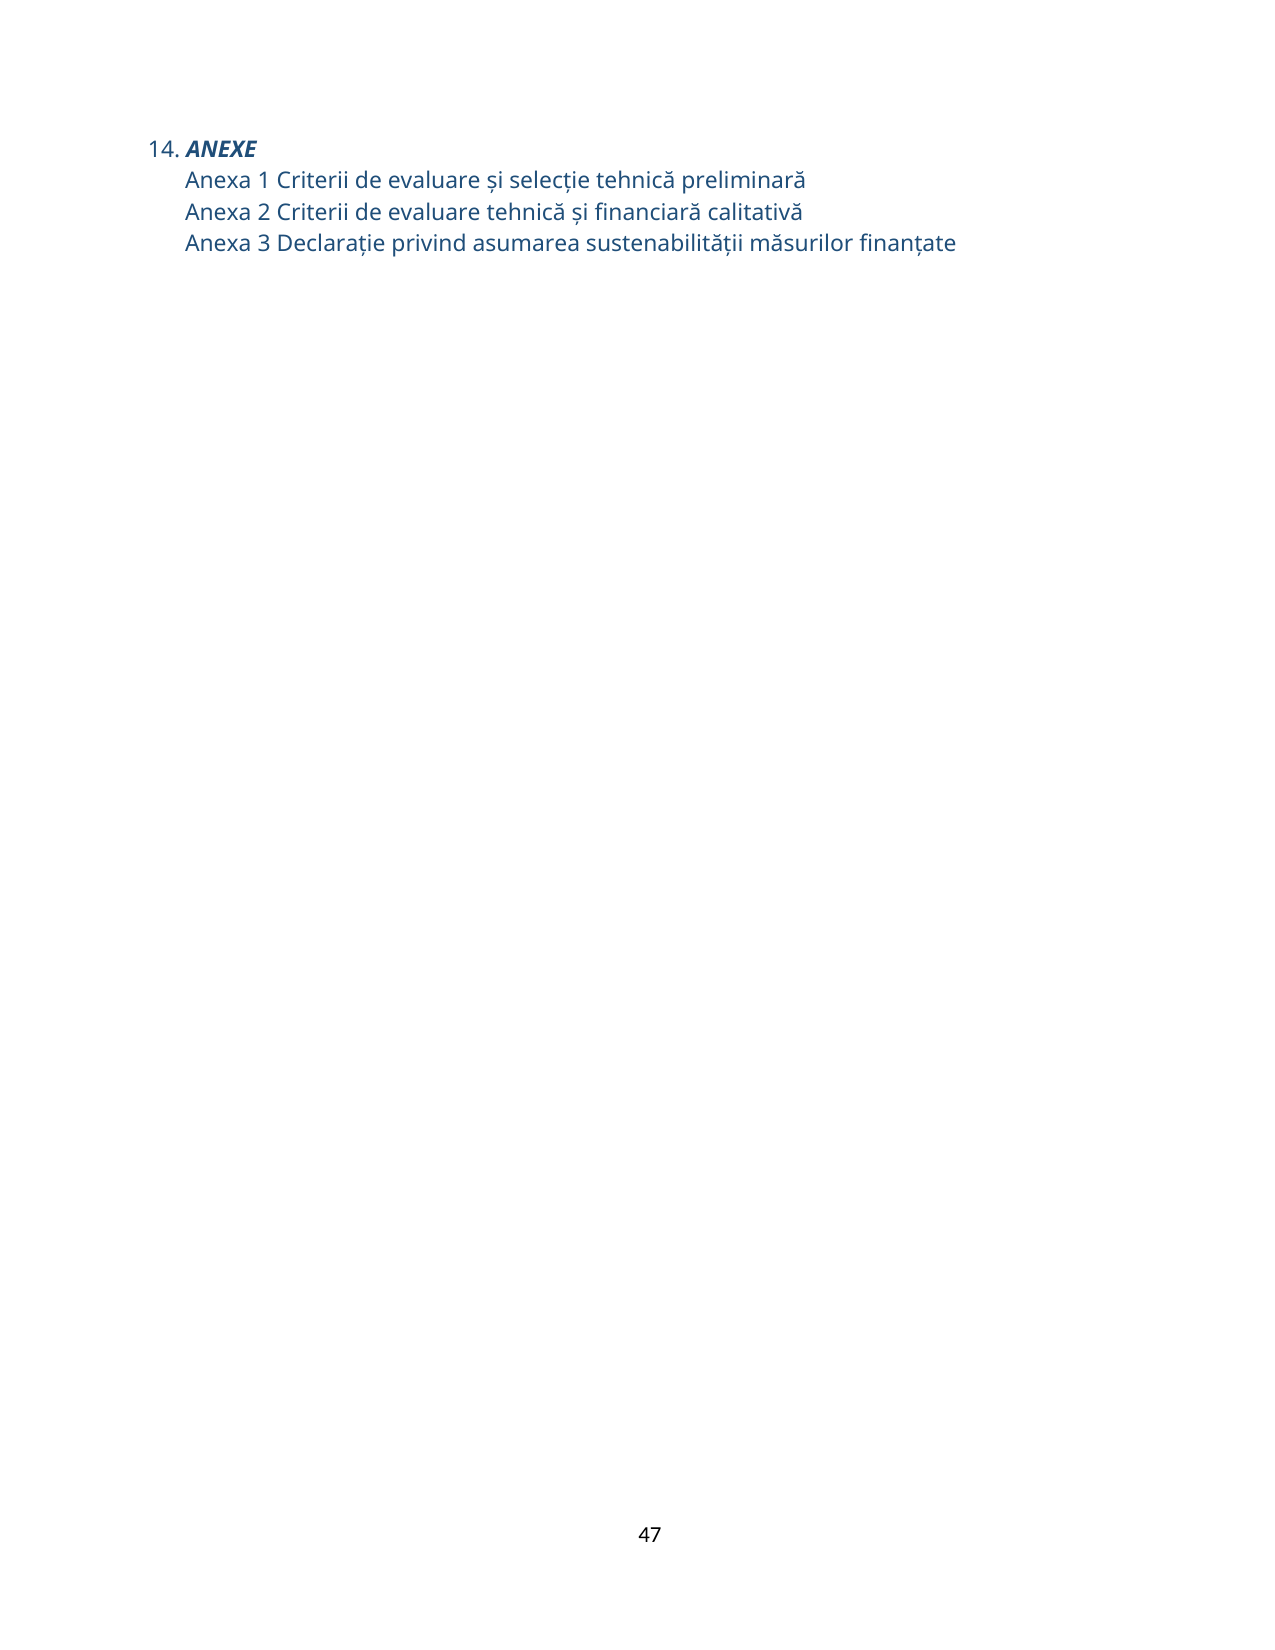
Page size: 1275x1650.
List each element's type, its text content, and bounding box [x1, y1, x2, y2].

subtitle 14. ANEXE [148, 133, 1152, 164]
text Anexa 2 Criterii de evaluare tehnică și financiară calitativă [185, 195, 1152, 227]
text Anexa 3 Declarație privind asumarea sustenabilității măsurilor finanțate [185, 227, 1152, 258]
text Anexa 1 Criterii de evaluare și selecție tehnică preliminară [185, 164, 1152, 195]
